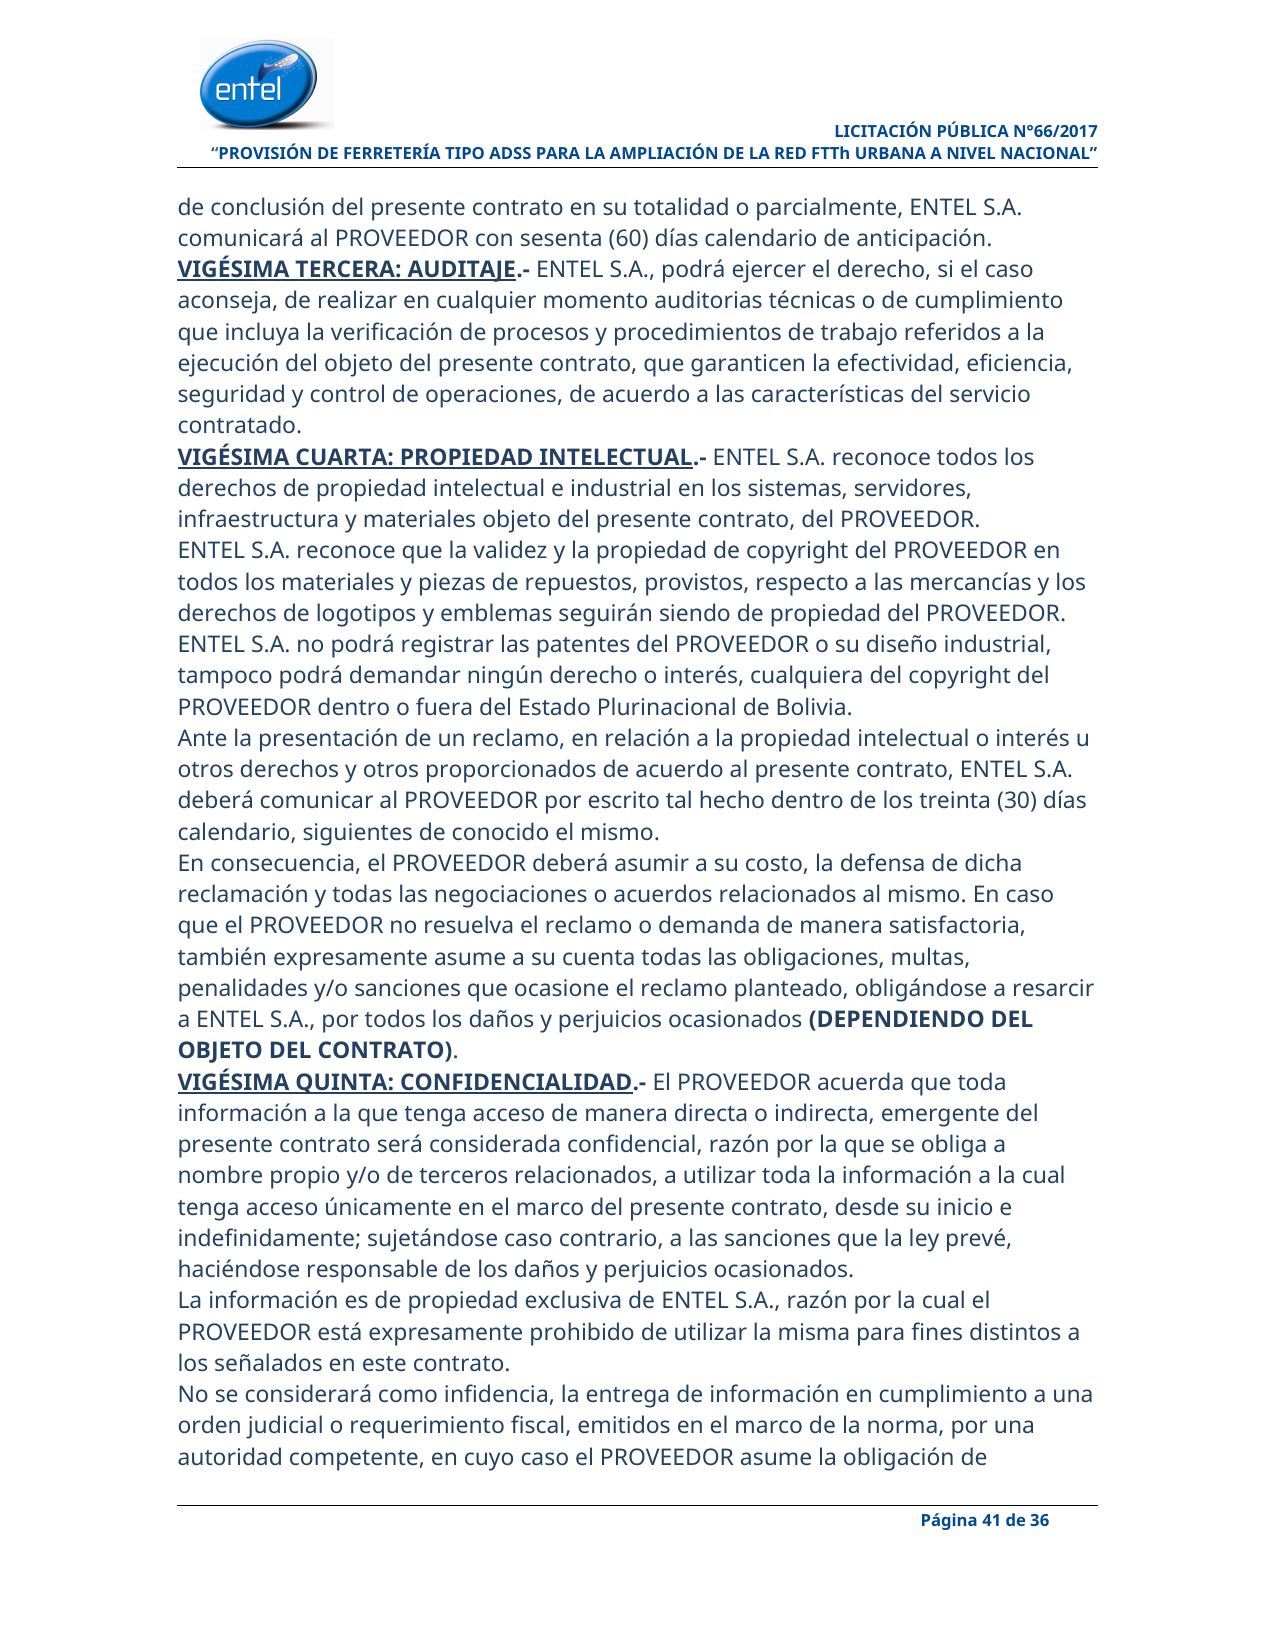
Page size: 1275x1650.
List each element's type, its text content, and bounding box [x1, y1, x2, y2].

text VIGÉSIMA CUARTA: PROPIEDAD INTELECTUAL.- ENTEL S.A. reconoce todos los derechos de propiedad intelectual e industrial en los sistemas, servidores, infraestructura y materiales objeto del presente contrato, del PROVEEDOR. [177, 440, 1098, 534]
text La información es de propiedad exclusiva de ENTEL S.A., razón por la cual el PROVEEDOR está expresamente prohibido de utilizar la misma para fines distintos a los señalados en este contrato. [177, 1284, 1098, 1378]
text VIGÉSIMA TERCERA: AUDITAJE.- ENTEL S.A., podrá ejercer el derecho, si el caso aconseja, de realizar en cualquier momento auditorias técnicas o de cumplimiento que incluya la verificación de procesos y procedimientos de trabajo referidos a la ejecución del objeto del presente contrato, que garanticen la efectividad, eficiencia, seguridad y control de operaciones, de acuerdo a las características del servicio contratado. [177, 253, 1098, 440]
text Ante la presentación de un reclamo, en relación a la propiedad intelectual o interés u otros derechos y otros proporcionados de acuerdo al presente contrato, ENTEL S.A. deberá comunicar al PROVEEDOR por escrito tal hecho dentro de los treinta (30) días calendario, siguientes de conocido el mismo. [177, 722, 1098, 847]
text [177, 190, 1098, 253]
text En consecuencia, el PROVEEDOR deberá asumir a su costo, la defensa de dicha reclamación y todas las negociaciones o acuerdos relacionados al mismo. En caso que el PROVEEDOR no resuelva el reclamo o demanda de manera satisfactoria, también expresamente asume a su cuenta todas las obligaciones, multas, penalidades y/o sanciones que ocasione el reclamo planteado, obligándose a resarcir a ENTEL S.A., por todos los daños y perjuicios ocasionados (DEPENDIENDO DEL OBJETO DEL CONTRATO). [177, 847, 1098, 1065]
picture [199, 38, 335, 130]
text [177, 1378, 1098, 1472]
text ENTEL S.A. reconoce que la validez y la propiedad de copyright del PROVEEDOR en todos los materiales y piezas de repuestos, provistos, respecto a las mercancías y los derechos de logotipos y emblemas seguirán siendo de propiedad del PROVEEDOR. [177, 534, 1098, 628]
text VIGÉSIMA QUINTA: CONFIDENCIALIDAD.- El PROVEEDOR acuerda que toda información a la que tenga acceso de manera directa o indirecta, emergente del presente contrato será considerada confidencial, razón por la que se obliga a nombre propio y/o de terceros relacionados, a utilizar toda la información a la cual tenga acceso únicamente en el marco del presente contrato, desde su inicio e indefinidamente; sujetándose caso contrario, a las sanciones que la ley prevé, haciéndose responsable de los daños y perjuicios ocasionados. [177, 1065, 1098, 1284]
text ENTEL S.A. no podrá registrar las patentes del PROVEEDOR o su diseño industrial, tampoco podrá demandar ningún derecho o interés, cualquiera del copyright del PROVEEDOR dentro o fuera del Estado Plurinacional de Bolivia. [177, 628, 1098, 722]
